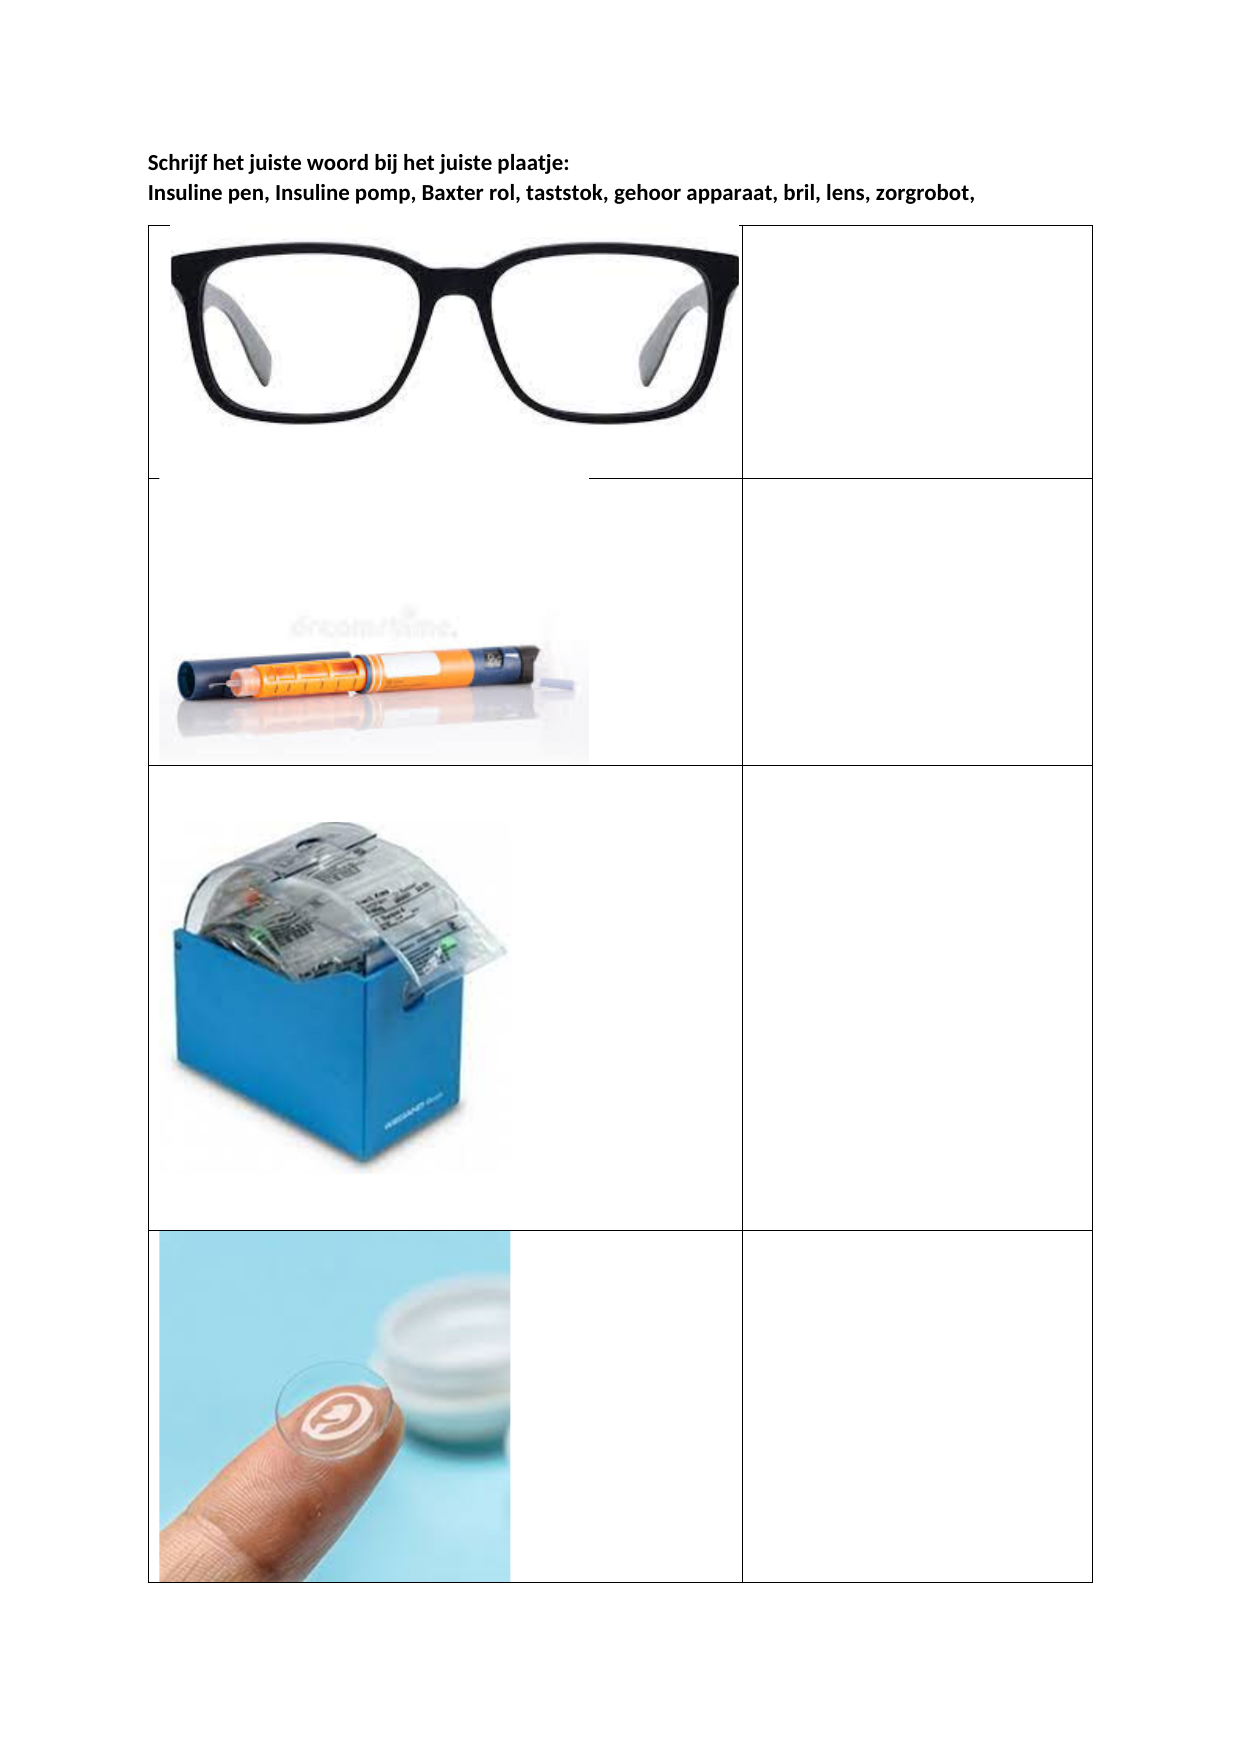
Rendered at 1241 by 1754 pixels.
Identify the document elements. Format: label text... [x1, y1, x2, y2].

table_cell [149, 766, 742, 1230]
text Schrijf het juiste woord bij het juiste plaatje: Insuline pen, Insuline pomp, Baxter rol, taststok, gehoor apparaat, bril, lens, zorgrobot, [148, 148, 1093, 206]
table_cell [511, 1231, 742, 1582]
table_cell [743, 766, 1092, 1230]
table_cell [743, 1231, 1092, 1582]
picture [170, 225, 739, 439]
table_cell [743, 479, 1092, 765]
table_cell [589, 479, 742, 765]
picture [159, 1231, 511, 1582]
picture [159, 478, 589, 765]
table_header [743, 226, 1092, 478]
table_header [149, 226, 742, 478]
picture [159, 822, 512, 1174]
table_cell [149, 479, 159, 765]
table_cell [149, 1231, 159, 1582]
